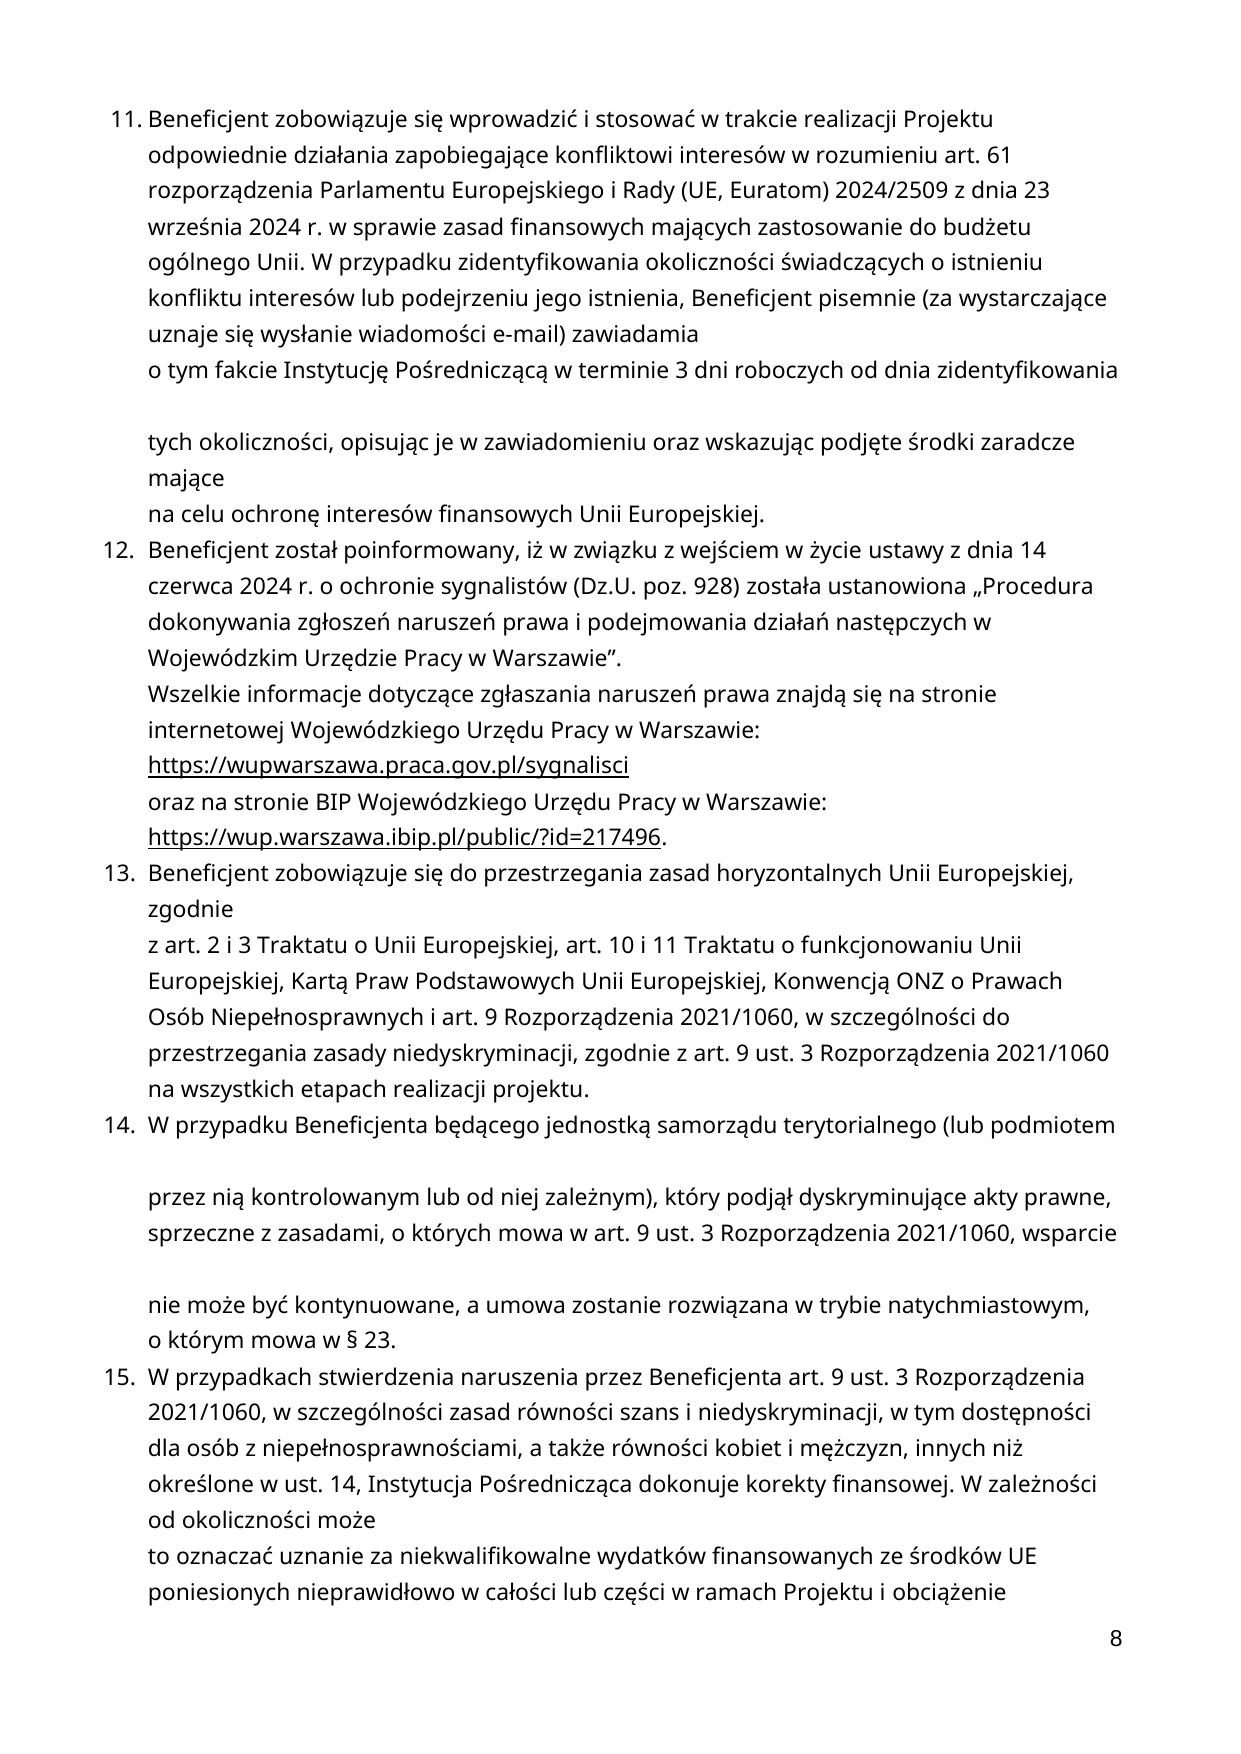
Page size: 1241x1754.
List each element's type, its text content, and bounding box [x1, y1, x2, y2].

list Beneficjent zobowiązuje się do przestrzegania zasad horyzontalnych Unii Europejskiej, zgodnie z art. 2 i 3 Traktatu o Unii Europejskiej, art. 10 i 11 Traktatu o funkcjonowaniu Unii Europejskiej, Kartą Praw Podstawowych Unii Europejskiej, Konwencją ONZ o Prawach Osób Niepełnosprawnych i art. 9 Rozporządzenia 2021/1060, w szczególności do przestrzegania zasady niedyskryminacji, zgodnie z art. 9 ust. 3 Rozporządzenia 2021/1060 na wszystkich etapach realizacji projektu. [103, 857, 1122, 1104]
list Beneficjent zobowiązuje się wprowadzić i stosować w trakcie realizacji Projektu odpowiednie działania zapobiegające konfliktowi interesów w rozumieniu art. 61 rozporządzenia Parlamentu Europejskiego i Rady (UE, Euratom) 2024/2509 z dnia 23 września 2024 r. w sprawie zasad finansowych mających zastosowanie do budżetu ogólnego Unii. W przypadku zidentyfikowania okoliczności świadczących o istnieniu konfliktu interesów lub podejrzeniu jego istnienia, Beneficjent pisemnie (za wystarczające uznaje się wysłanie wiadomości e-mail) zawiadamia o tym fakcie Instytucję Pośredniczącą w terminie 3 dni roboczych od dnia zidentyfikowania tych okoliczności, opisując je w zawiadomieniu oraz wskazując podjęte środki zaradcze mające na celu ochronę interesów finansowych Unii Europejskiej. [110, 103, 1122, 529]
list W przypadku Beneficjenta będącego jednostką samorządu terytorialnego (lub podmiotem przez nią kontrolowanym lub od niej zależnym), który podjął dyskryminujące akty prawne, sprzeczne z zasadami, o których mowa w art. 9 ust. 3 Rozporządzenia 2021/1060, wsparcie nie może być kontynuowane, a umowa zostanie rozwiązana w trybie natychmiastowym, o którym mowa w § 23. [103, 1109, 1122, 1356]
list Beneficjent został poinformowany, iż w związku z wejściem w życie ustawy z dnia 14 czerwca 2024 r. o ochronie sygnalistów (Dz.U. poz. 928) została ustanowiona „Procedura dokonywania zgłoszeń naruszeń prawa i podejmowania działań następczych w Wojewódzkim Urzędzie Pracy w Warszawie”. [102, 534, 1122, 673]
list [103, 1360, 1122, 1607]
list Wszelkie informacje dotyczące zgłaszania naruszeń prawa znajdą się na stronie internetowej Wojewódzkiego Urzędu Pracy w Warszawie: https://wupwarszawa.praca.gov.pl/sygnalisci oraz na stronie BIP Wojewódzkiego Urzędu Pracy w Warszawie: https://wup.warszawa.ibip.pl/public/?id=217496. [148, 678, 1122, 853]
